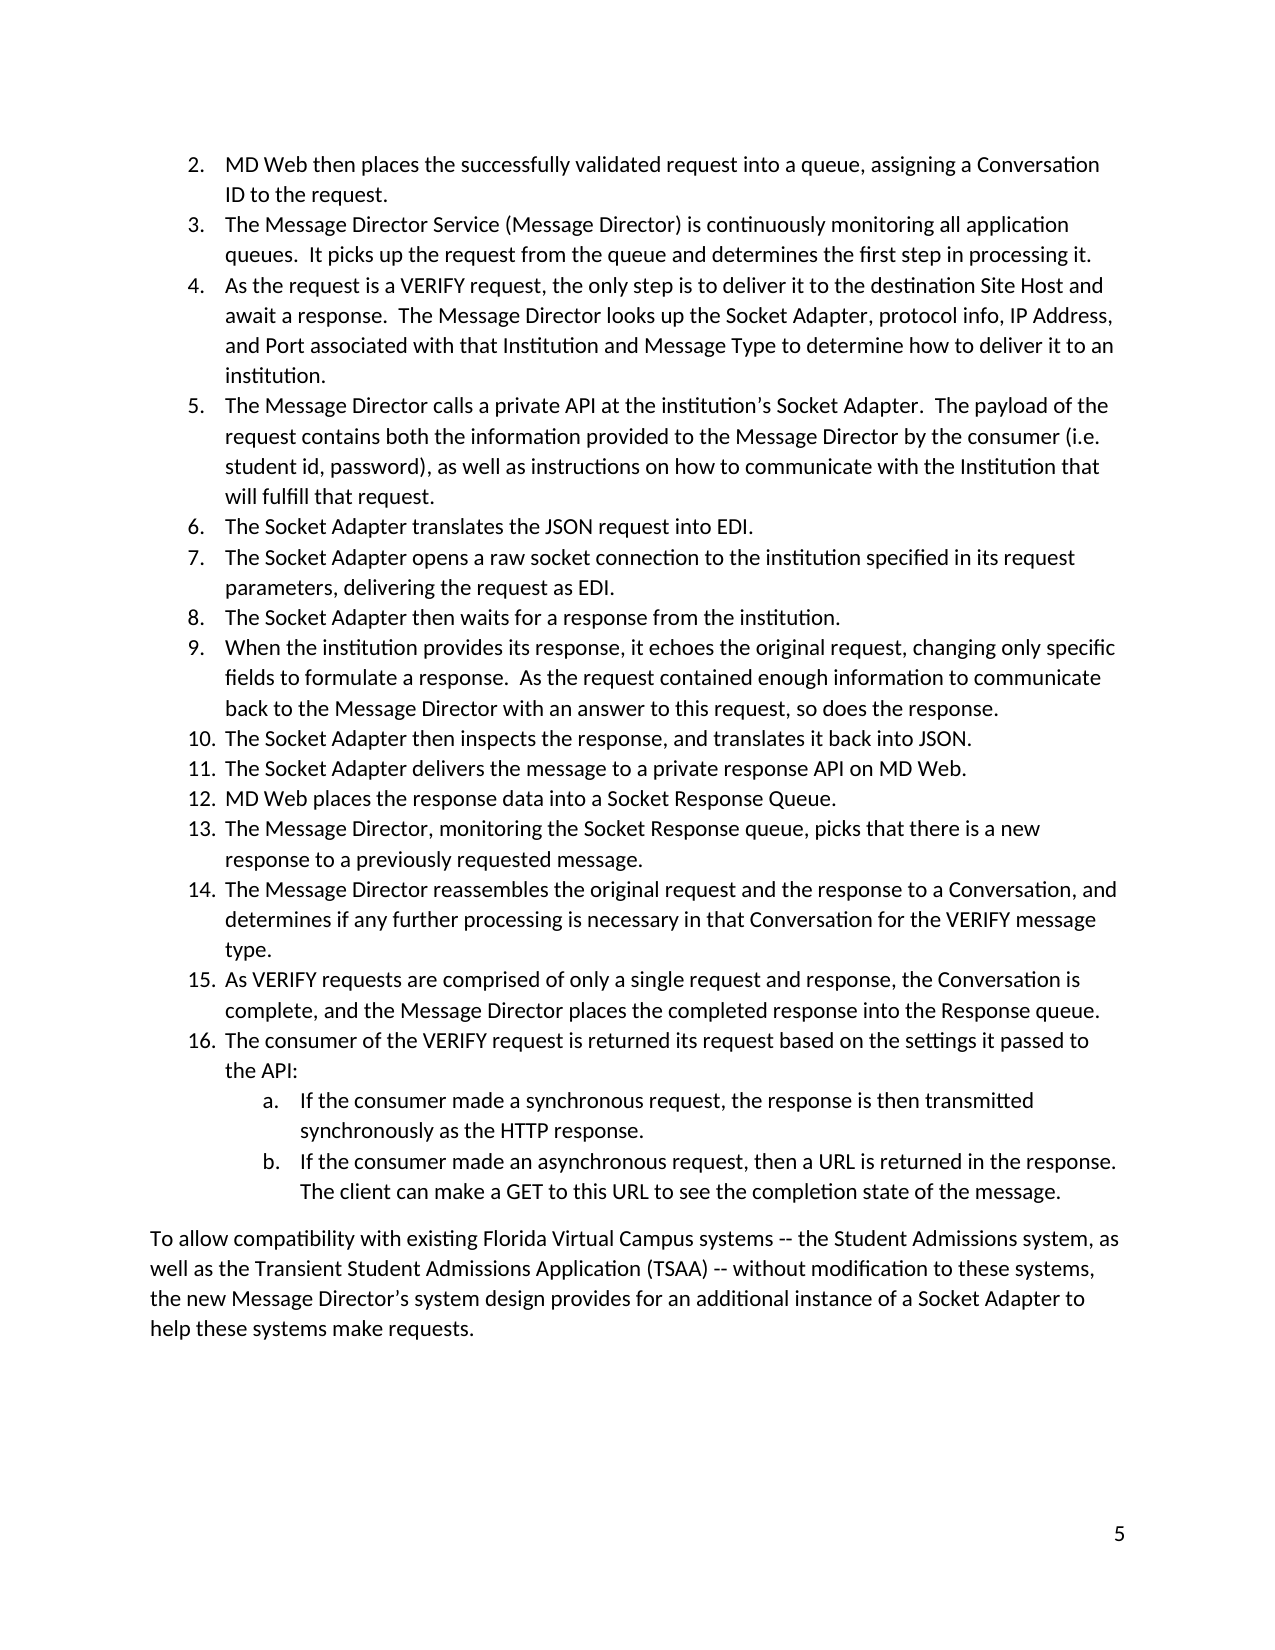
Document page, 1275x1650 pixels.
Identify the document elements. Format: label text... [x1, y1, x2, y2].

list If the consumer made a synchronous request, the response is then transmitted synchronously as the HTTP response. [262, 1086, 1125, 1145]
list The Message Director, monitoring the Socket Response queue, picks that there is a new response to a previously requested message. [187, 814, 1125, 873]
list The Message Director reassembles the original request and the response to a Conversation, and determines if any further processing is necessary in that Conversation for the VERIFY message type. [187, 875, 1125, 963]
list When the institution provides its response, it echoes the original request, changing only specific fields to formulate a response. As the request contained enough information to communicate back to the Message Director with an answer to this request, so does the response. [187, 633, 1125, 722]
list MD Web places the response data into a Socket Response Queue. [187, 784, 1125, 812]
list The Socket Adapter delivers the message to a private response API on MD Web. [187, 754, 1125, 782]
list The Socket Adapter opens a raw socket connection to the institution specified in its request parameters, delivering the request as EDI. [187, 543, 1125, 601]
list The Socket Adapter then waits for a response from the institution. [187, 603, 1125, 631]
list As VERIFY requests are comprised of only a single request and response, the Conversation is complete, and the Message Director places the completed response into the Response queue. [187, 966, 1125, 1024]
text To allow compatibility with existing Florida Virtual Campus systems -- the Student Admissions system, as well as the Transient Student Admissions Application (TSAA) -- without modification to these systems, the new Message Director’s system design provides for an additional instance of a Socket Adapter to help these systems make requests. [150, 1224, 1125, 1343]
list The Message Director Service (Message Director) is continuously monitoring all application queues. It picks up the request from the queue and determines the first step in processing it. [187, 210, 1125, 269]
list The consumer of the VERIFY request is returned its request based on the settings it passed to the API: [187, 1026, 1125, 1084]
list The Message Director calls a private API at the institution’s Socket Adapter. The payload of the request contains both the information provided to the Message Director by the consumer (i.e. student id, password), as well as instructions on how to communicate with the Institution that will fulfill that request. [187, 392, 1125, 510]
list The Socket Adapter then inspects the response, and translates it back into JSON. [187, 724, 1125, 752]
list If the consumer made an asynchronous request, then a URL is returned in the response. The client can make a GET to this URL to see the completion state of the message. [262, 1147, 1125, 1205]
list The Socket Adapter translates the JSON request into EDI. [187, 512, 1125, 541]
list As the request is a VERIFY request, the only step is to deliver it to the destination Site Host and await a response. The Message Director looks up the Socket Adapter, protocol info, IP Address, and Port associated with that Institution and Message Type to determine how to deliver it to an institution. [187, 271, 1125, 389]
list MD Web then places the successfully validated request into a queue, assigning a Conversation ID to the request. [187, 150, 1125, 208]
